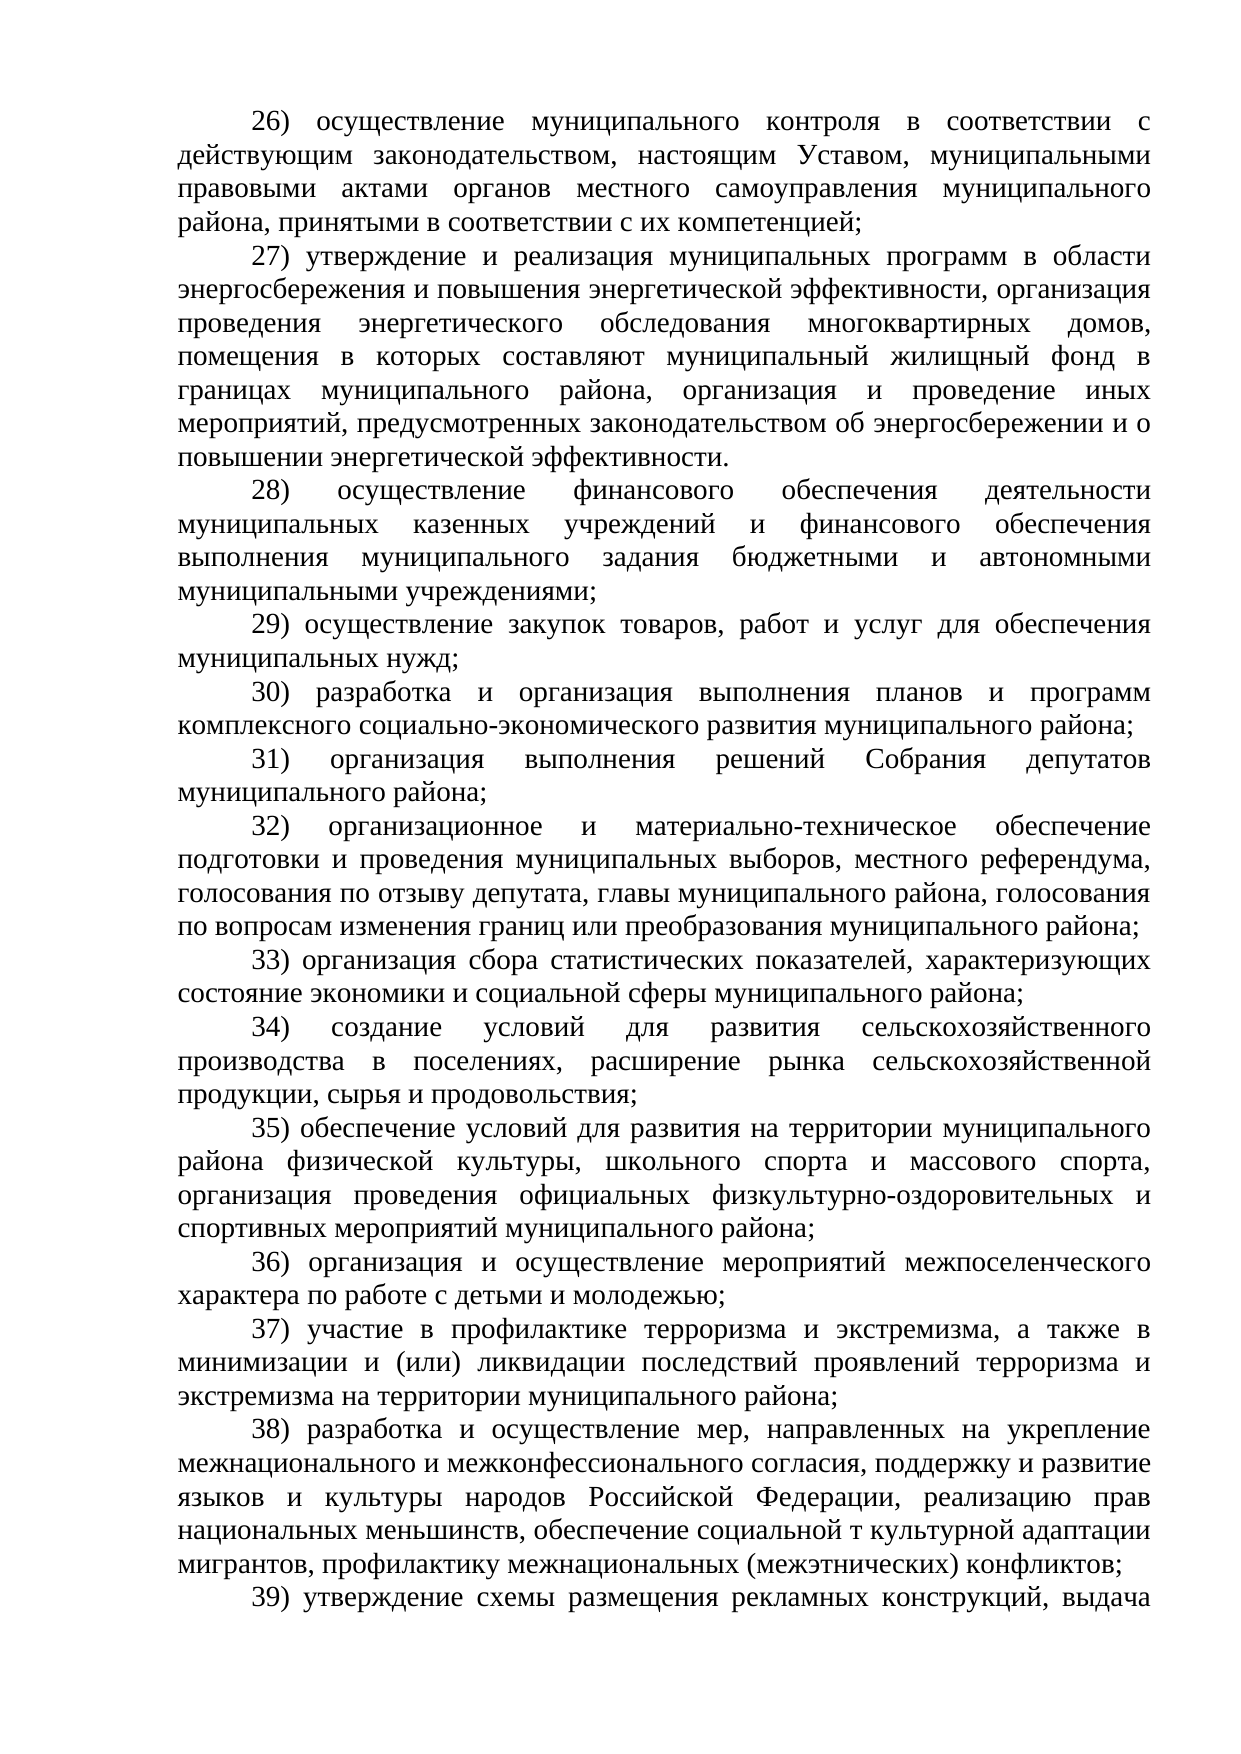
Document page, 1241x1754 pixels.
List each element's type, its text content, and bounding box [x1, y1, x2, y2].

text 26) осуществление муниципального контроля в соответствии с действующим законодательством, настоящим Уставом, муниципальными правовыми актами органов местного самоуправления муниципального района, принятыми в соответствии с их компетенцией; [177, 103, 1152, 238]
text 27) утверждение и реализация муниципальных программ в области энергосбережения и повышения энергетической эффективности, организация проведения энергетического обследования многоквартирных домов, помещения в которых составляют муниципальный жилищный фонд в границах муниципального района, организация и проведение иных мероприятий, предусмотренных законодательством об энергосбережении и о повышении энергетической эффективности. [177, 238, 1152, 472]
text 34) создание условий для развития сельскохозяйственного производства в поселениях, расширение рынка сельскохозяйственной продукции, сырья и продовольствия; [177, 1009, 1152, 1110]
text 36) организация и осуществление мероприятий межпоселенческого характера по работе с детьми и молодежью; [177, 1244, 1152, 1311]
text 38) разработка и осуществление мер, направленных на укрепление межнационального и межконфессионального согласия, поддержку и развитие языков и культуры народов Российской Федерации, реализацию прав национальных меньшинств, обеспечение социальной т культурной адаптации мигрантов, профилактику межнациональных (межэтнических) конфликтов; [177, 1412, 1152, 1579]
text 29) осуществление закупок товаров, работ и услуг для обеспечения муниципальных нужд; [177, 607, 1152, 674]
text 37) участие в профилактике терроризма и экстремизма, а также в минимизации и (или) ликвидации последствий проявлений терроризма и экстремизма на территории муниципального района; [177, 1311, 1152, 1412]
text 33) организация сбора статистических показателей, характеризующих состояние экономики и социальной сферы муниципального района; [177, 942, 1152, 1009]
text 35) обеспечение условий для развития на территории муниципального района физической культуры, школьного спорта и массового спорта, организация проведения официальных физкультурно-оздоровительных и спортивных мероприятий муниципального района; [177, 1110, 1152, 1244]
text 31) организация выполнения решений Собрания депутатов муниципального района; [177, 741, 1152, 808]
text 32) организационное и материально-техническое обеспечение подготовки и проведения муниципальных выборов, местного референдума, голосования по отзыву депутата, главы муниципального района, голосования по вопросам изменения границ или преобразования муниципального района; [177, 808, 1152, 942]
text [177, 1579, 1152, 1613]
text 30) разработка и организация выполнения планов и программ комплексного социально-экономического развития муниципального района; [177, 674, 1152, 741]
text 28) осуществление финансового обеспечения деятельности муниципальных казенных учреждений и финансового обеспечения выполнения муниципального задания бюджетными и автономными муниципальными учреждениями; [177, 472, 1152, 607]
